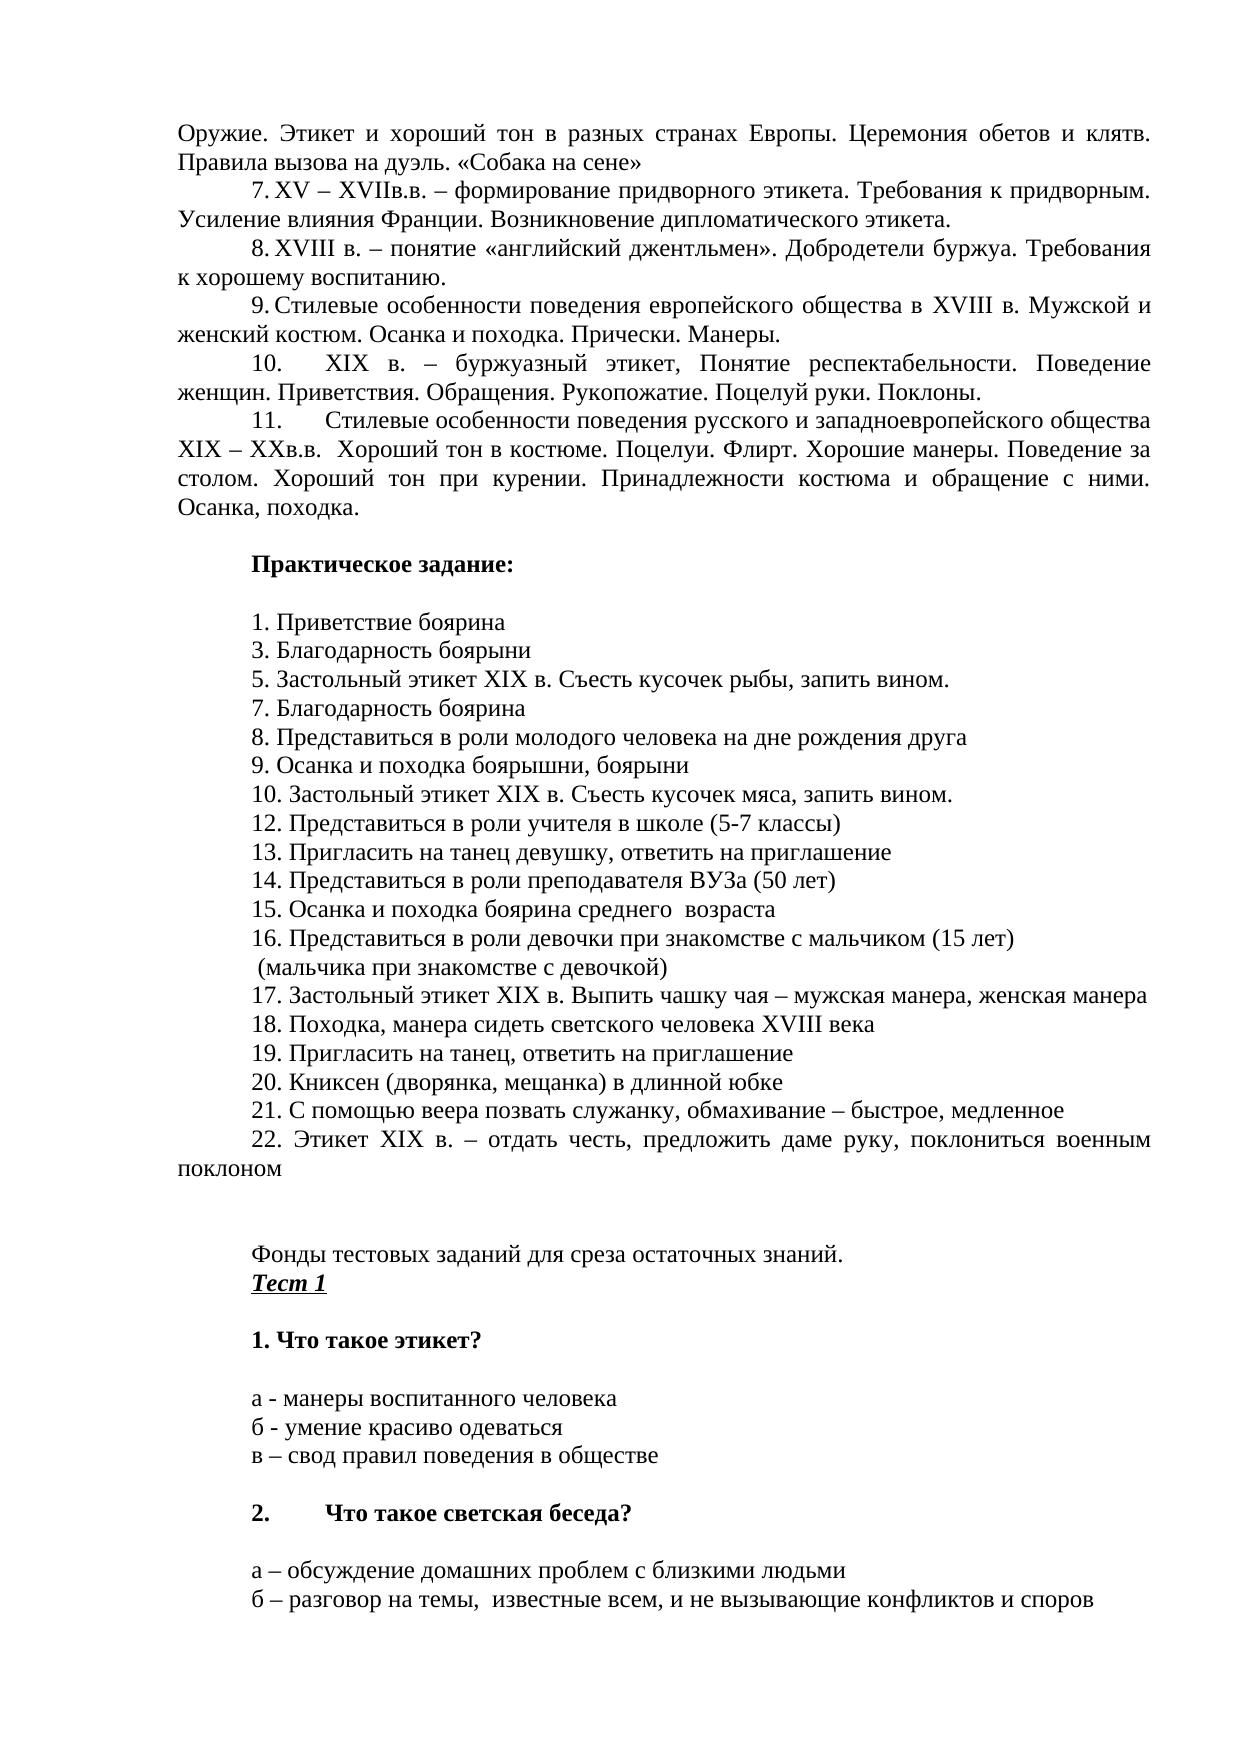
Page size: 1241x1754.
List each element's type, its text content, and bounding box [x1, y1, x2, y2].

text 17. Застольный этикет XIX в. Выпить чашку чая – мужская манера, женская манера [177, 981, 1152, 1009]
list XVIII в. – понятие «английский джентльмен». Добродетели буржуа. Требования к хорошему воспитанию. [177, 233, 1152, 291]
list XV – XVIIв.в. – формирование придворного этикета. Требования к придворным. Усиление влияния Франции. Возникновение дипломатического этикета. [177, 176, 1152, 233]
text в – свод правил поведения в обществе [177, 1441, 1152, 1469]
list Стилевые особенности поведения русского и западноевропейского общества XIX – XXв.в. Хороший тон в костюме. Поцелуи. Флирт. Хорошие манеры. Поведение за столом. Хороший тон при курении. Принадлежности костюма и обращение с ними. Осанка, походка. [177, 406, 1152, 521]
text 8. Представиться в роли молодого человека на дне рождения друга [177, 722, 1152, 751]
text 13. Пригласить на танец девушку, ответить на приглашение [177, 837, 1152, 866]
text 1. Приветствие боярина [177, 607, 1152, 636]
text 5. Застольный этикет XIX в. Съесть кусочек рыбы, запить вином. [177, 664, 1152, 693]
text а - манеры воспитанного человека [177, 1383, 1152, 1412]
text 15. Осанка и походка боярина среднего возраста [177, 894, 1152, 923]
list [177, 118, 1152, 176]
text б – разговор на темы, известные всем, и не вызывающие конфликтов и споров [177, 1584, 1152, 1613]
list Что такое светская беседа? [177, 1498, 1152, 1527]
text 1. Что такое этикет? [177, 1326, 1152, 1354]
text 21. С помощью веера позвать служанку, обмахивание – быстрое, медленное [177, 1096, 1152, 1124]
text 12. Представиться в роли учителя в школе (5-7 классы) [177, 808, 1152, 837]
text Практическое задание: [177, 549, 1152, 578]
list Стилевые особенности поведения европейского общества в XVIII в. Мужской и женский костюм. Осанка и походка. Прически. Манеры. [177, 291, 1152, 348]
text (мальчика при знакомстве с девочкой) [177, 952, 1152, 981]
text 19. Пригласить на танец, ответить на приглашение [177, 1038, 1152, 1067]
text 22. Этикет XIX в. – отдать честь, предложить даме руку, поклониться военным поклоном [177, 1124, 1152, 1182]
text Фонды тестовых заданий для среза остаточных знаний. [177, 1239, 1152, 1268]
text Тест 1 [177, 1268, 1152, 1297]
text 20. Книксен (дворянка, мещанка) в длинной юбке [177, 1067, 1152, 1096]
text 7. Благодарность боярина [177, 693, 1152, 722]
text 10. Застольный этикет XIX в. Съесть кусочек мяса, запить вином. [177, 779, 1152, 808]
text 18. Походка, манера сидеть светского человека XVIII века [177, 1009, 1152, 1038]
text 16. Представиться в роли девочки при знакомстве с мальчиком (15 лет) [177, 923, 1152, 952]
text а – обсуждение домашних проблем с близкими людьми [177, 1556, 1152, 1584]
text 3. Благодарность боярыни [177, 636, 1152, 664]
list XIX в. – буржуазный этикет, Понятие респектабельности. Поведение женщин. Приветствия. Обращения. Рукопожатие. Поцелуй руки. Поклоны. [177, 348, 1152, 406]
text б - умение красиво одеваться [177, 1412, 1152, 1441]
text 9. Осанка и походка боярышни, боярыни [177, 751, 1152, 779]
text 14. Представиться в роли преподавателя ВУЗа (50 лет) [177, 866, 1152, 894]
